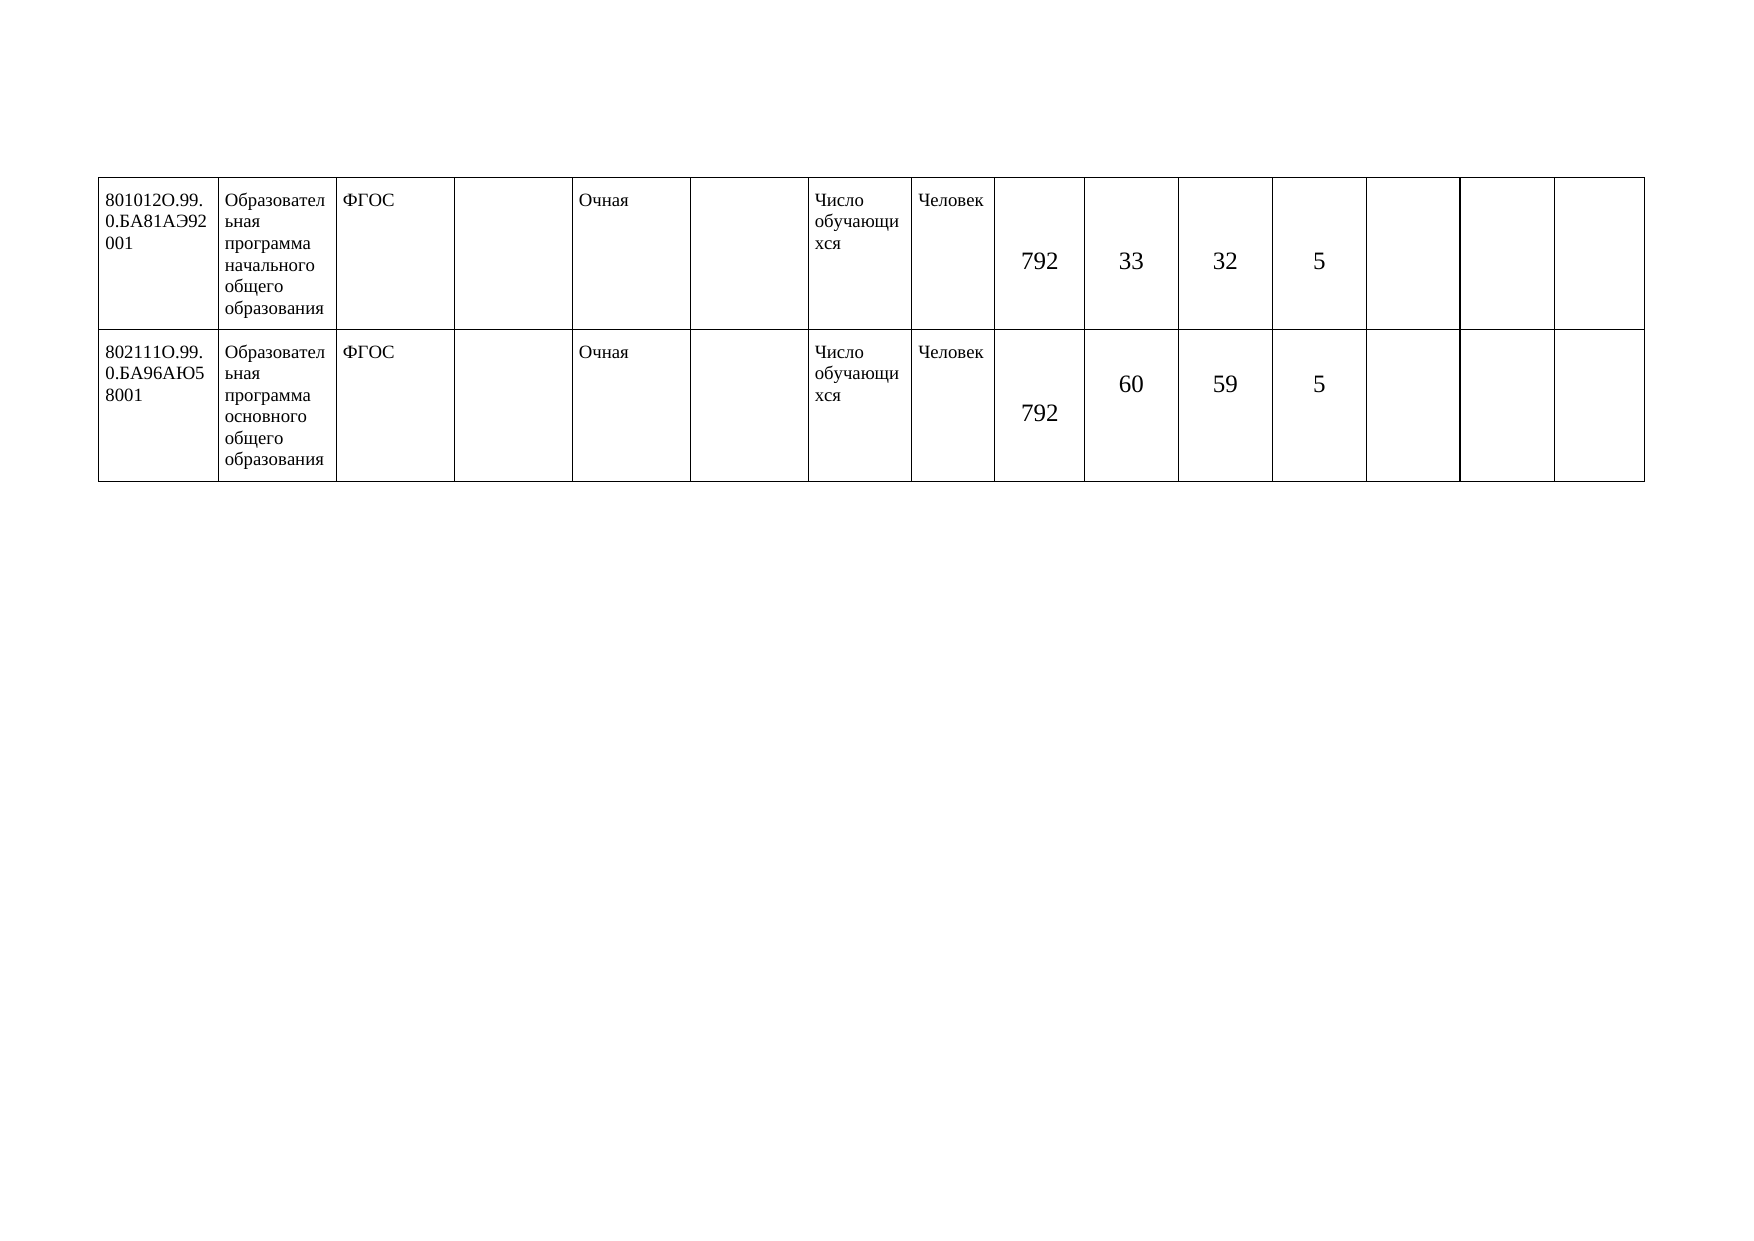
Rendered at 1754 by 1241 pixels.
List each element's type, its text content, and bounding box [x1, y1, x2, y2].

table_cell Число обучающихся [809, 330, 911, 481]
table_cell 5 [1273, 330, 1366, 481]
table_cell Очная [573, 178, 690, 329]
table_cell 33 [1085, 178, 1178, 329]
table_cell [455, 178, 572, 329]
table_cell [691, 178, 808, 329]
table_cell ФГОС [337, 330, 454, 481]
table_cell ФГОС [337, 178, 454, 329]
table_cell 59 [1179, 330, 1272, 481]
table_cell [1461, 330, 1554, 481]
table_cell Образовательная программа основного общего образования [219, 330, 336, 481]
table_cell 5 [1273, 178, 1366, 329]
table_cell Человек [912, 330, 994, 481]
table_cell 792 [995, 330, 1084, 481]
table_cell 792 [995, 178, 1084, 329]
table_cell [691, 330, 808, 481]
table_cell 802111О.99.0.БА96АЮ58001 [99, 330, 218, 481]
table_cell [1555, 330, 1644, 481]
table_cell [455, 330, 572, 481]
table_cell [1555, 178, 1644, 329]
table_cell [1461, 178, 1554, 329]
table_cell [1367, 178, 1459, 329]
table_cell Очная [573, 330, 690, 481]
table_cell Человек [912, 178, 994, 329]
table_cell [1367, 330, 1459, 481]
table_cell 60 [1085, 330, 1178, 481]
table_cell 32 [1179, 178, 1272, 329]
table_cell Образовательная программа начального общего образования [219, 178, 336, 329]
table_cell Число обучающихся [809, 178, 911, 329]
table_cell 801012О.99.0.БА81АЭ92001 [99, 178, 218, 329]
